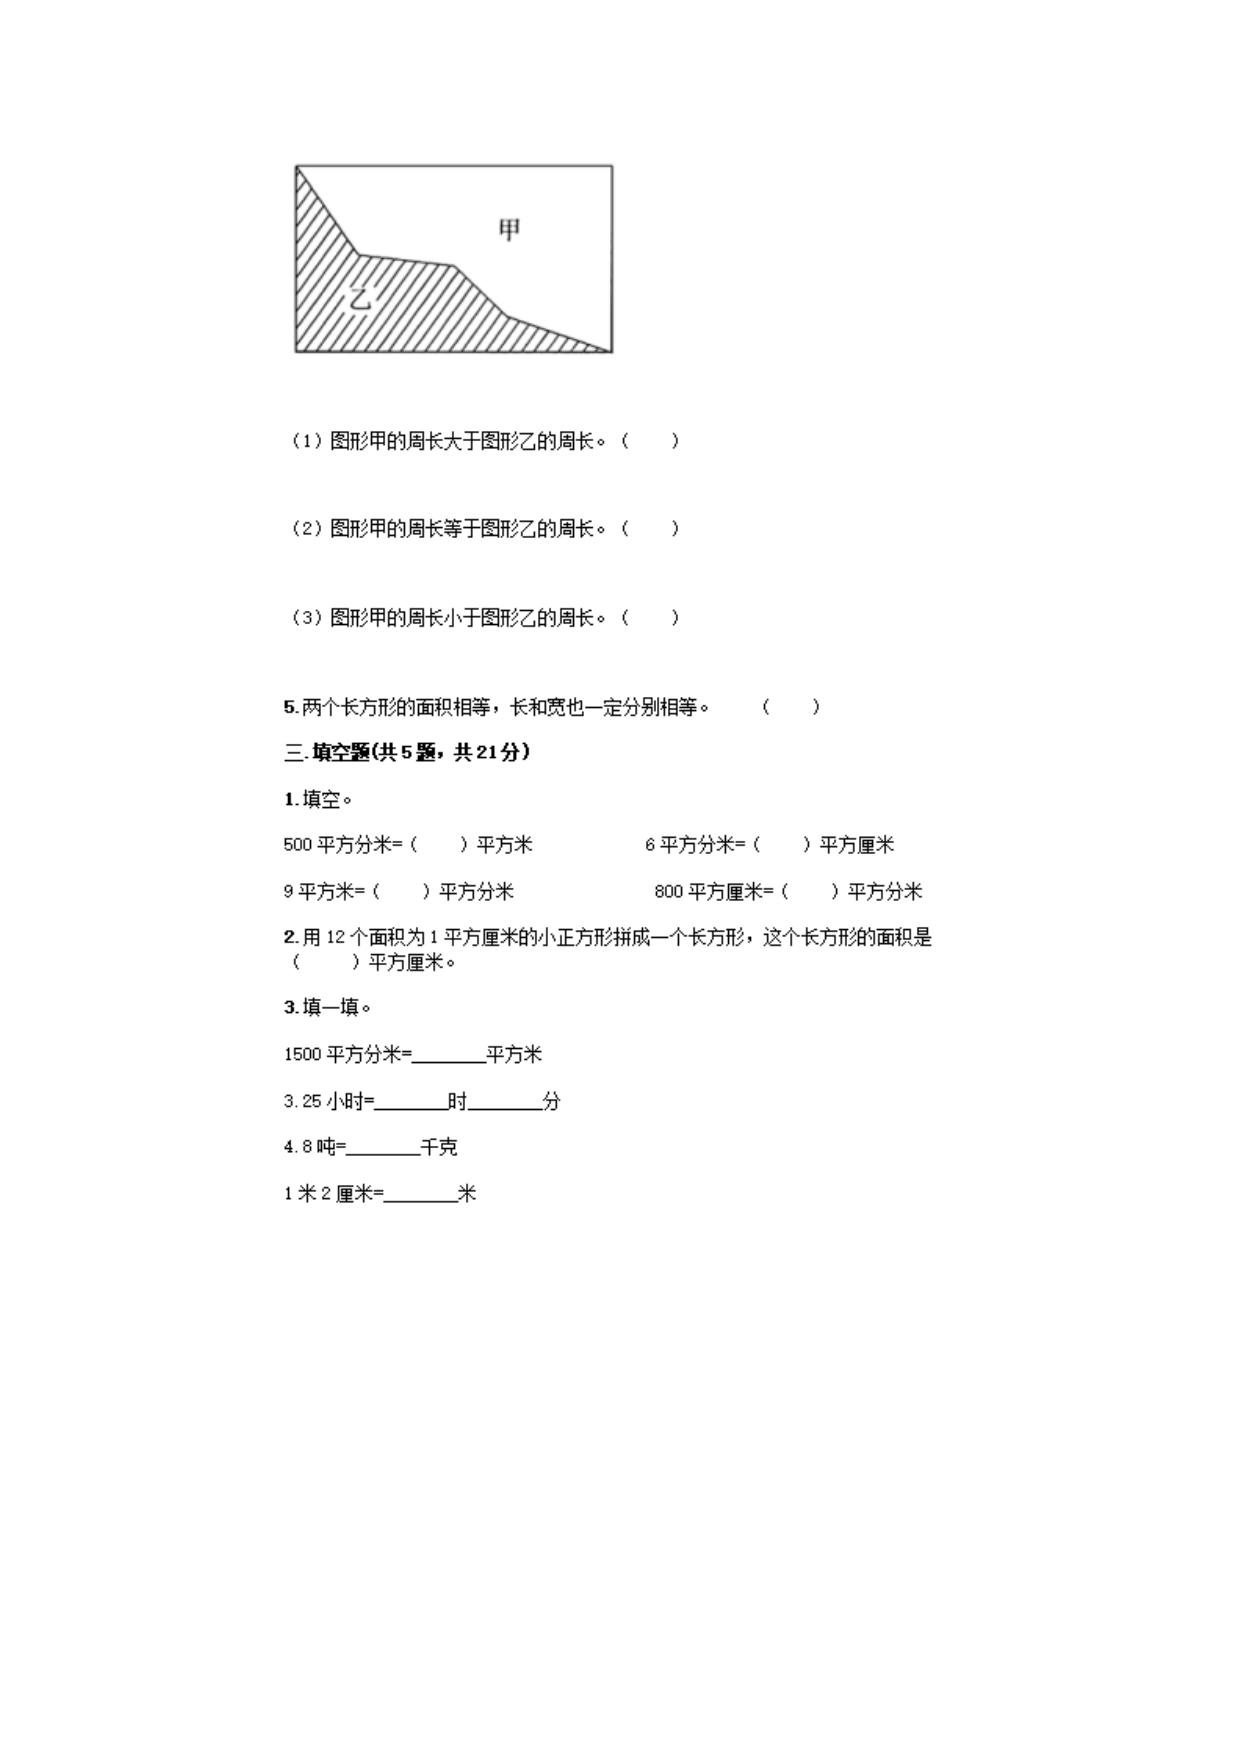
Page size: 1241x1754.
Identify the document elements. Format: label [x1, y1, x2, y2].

picture [263, 162, 977, 1231]
